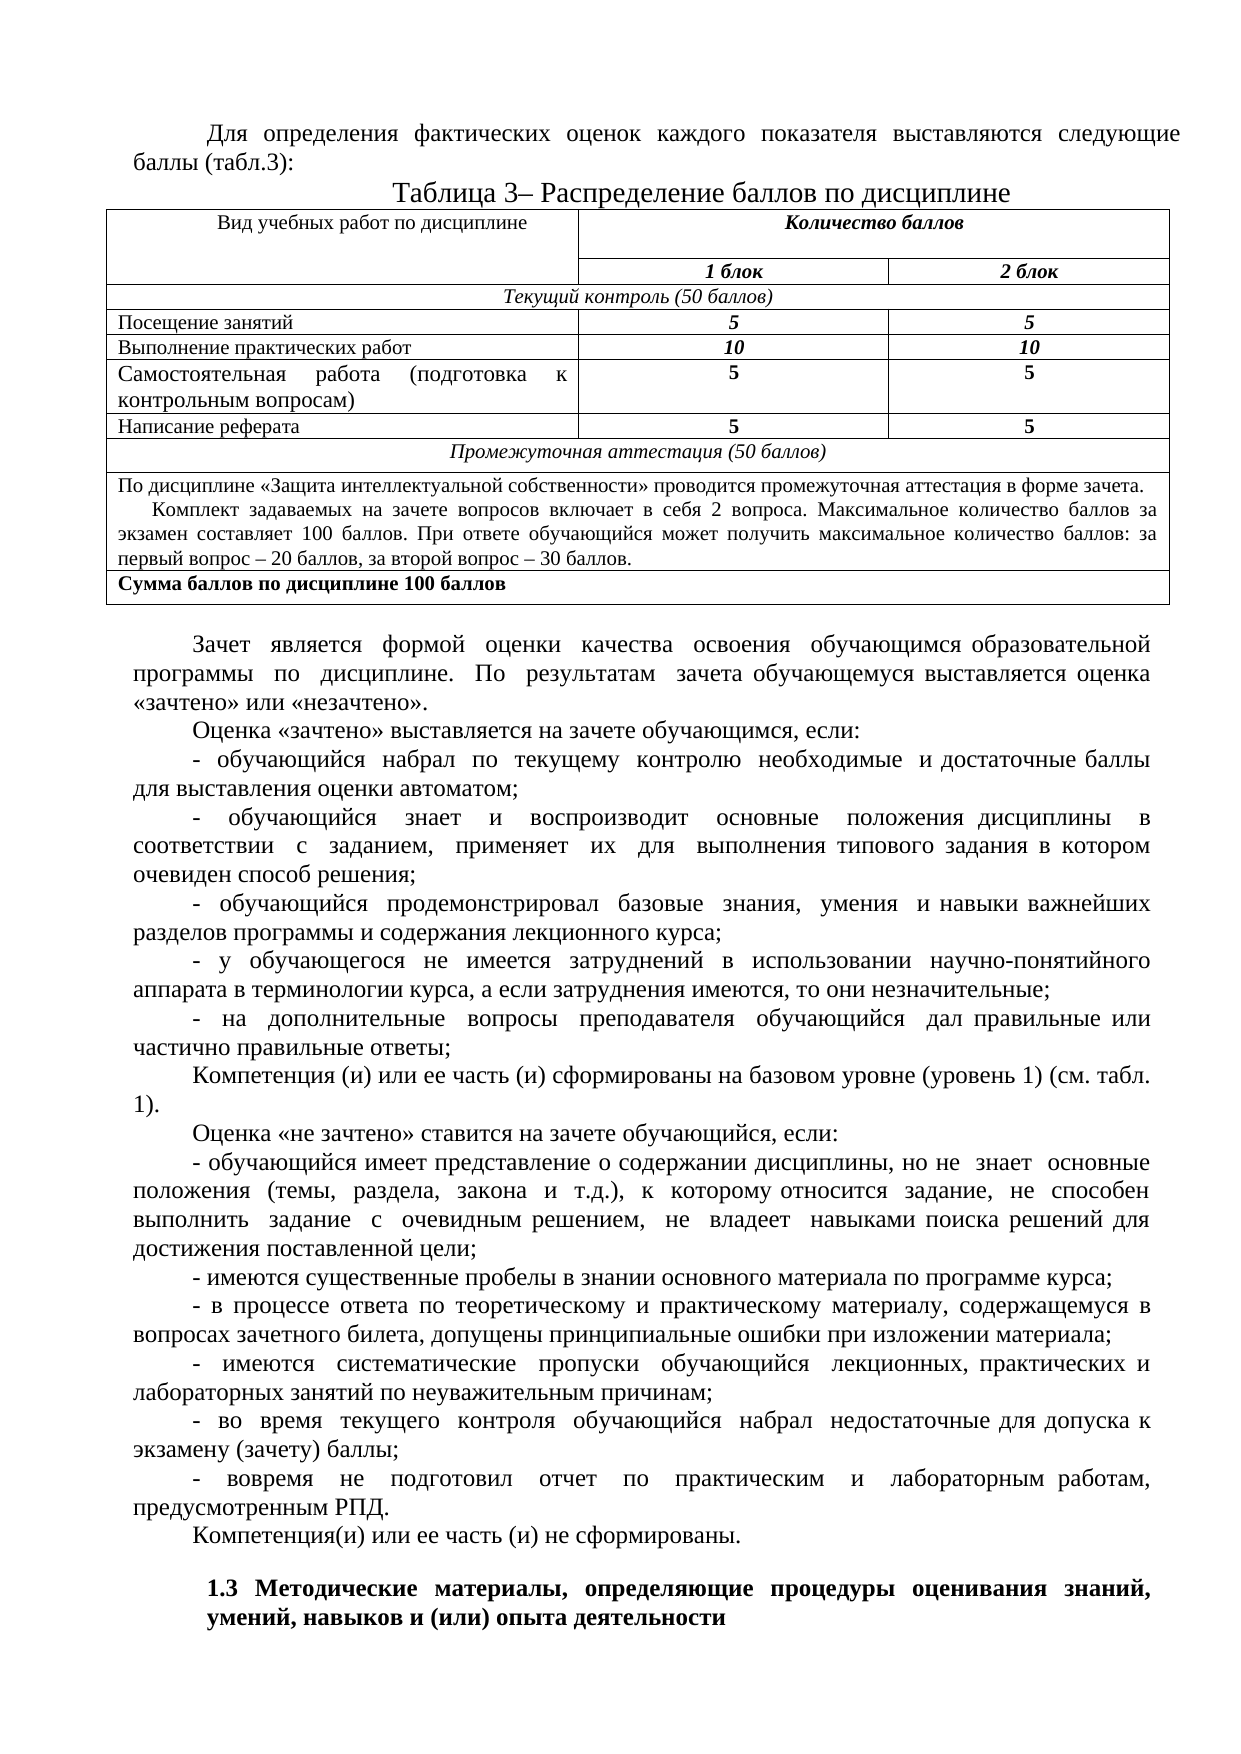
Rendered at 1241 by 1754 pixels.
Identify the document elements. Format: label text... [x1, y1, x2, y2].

table_cell 2 блок [889, 259, 1169, 283]
text Для определения фактических оценок каждого показателя выставляются следующие баллы (табл.3): [133, 118, 1181, 176]
text - имеются существенные пробелы в знании основного материала по программе курса; [133, 1262, 1152, 1290]
table_cell Самостоятельная работа (подготовка к контрольным вопросам) [107, 360, 578, 412]
text Таблица 3– Распределение баллов по дисциплине [133, 176, 1196, 209]
table_cell 5 [889, 310, 1169, 334]
table_cell 5 [579, 310, 888, 334]
table_cell 5 [889, 414, 1169, 438]
text 1.3 Методические материалы, определяющие процедуры оценивания знаний, умений, навыков и (или) опыта деятельности [207, 1573, 1152, 1631]
table_cell 1 блок [579, 259, 888, 283]
table_cell Написание реферата [107, 414, 578, 438]
table_header Количество баллов [579, 210, 1169, 258]
text - обучающийся набрал по текущему контролю необходимые и достаточные баллы для выставления оценки автоматом; [133, 744, 1152, 802]
table_cell 10 [889, 335, 1169, 359]
text - обучающийся продемонстрировал базовые знания, умения и навыки важнейших разделов программы и содержания лекционного курса; [133, 888, 1152, 945]
table_cell 5 [889, 360, 1169, 412]
text - во время текущего контроля обучающийся набрал недостаточные для допуска к экзамену (зачету) баллы; [133, 1405, 1152, 1463]
text - на дополнительные вопросы преподавателя обучающийся дал правильные или частично правильные ответы; [133, 1003, 1152, 1060]
table_cell 10 [579, 335, 888, 359]
table_cell Текущий контроль (50 баллов) [107, 285, 1169, 308]
text - в процессе ответа по теоретическому и практическому материалу, содержащемуся в вопросах зачетного билета, допущены принципиальные ошибки при изложении материала; [133, 1290, 1152, 1348]
table_cell По дисциплине «Защита интеллектуальной собственности» проводится промежуточная аттестация в форме зачета. Комплект задаваемых на зачете вопросов включает в себя 2 вопроса. Максимальное количество баллов за экзамен составляет 100 баллов. При ответе обучающийся может получить максимальное количество баллов: за первый вопрос – 20 баллов, за второй вопрос – 30 баллов. [107, 473, 1169, 569]
table_cell Посещение занятий [107, 310, 578, 334]
table_cell 5 [579, 360, 888, 412]
table_cell Сумма баллов по дисциплине 100 баллов [107, 571, 1169, 604]
text Зачет является формой оценки качества освоения обучающимся образовательной программы по дисциплине. По результатам зачета обучающемуся выставляется оценка «зачтено» или «незачтено». [133, 629, 1152, 715]
table_cell Промежуточная аттестация (50 баллов) [107, 439, 1169, 472]
text Компетенция (и) или ее часть (и) сформированы на базовом уровне (уровень 1) (см. табл. 1). [133, 1060, 1152, 1118]
text - у обучающегося не имеется затруднений в использовании научно-понятийного аппарата в терминологии курса, а если затруднения имеются, то они незначительные; [133, 945, 1152, 1003]
text - обучающийся знает и воспроизводит основные положения дисциплины в соответствии с заданием, применяет их для выполнения типового задания в котором очевиден способ решения; [133, 802, 1152, 888]
text - обучающийся имеет представление о содержании дисциплины, но не знает основные положения (темы, раздела, закона и т.д.), к которому относится задание, не способен выполнить задание с очевидным решением, не владеет навыками поиска решений для достижения поставленной цели; [133, 1147, 1152, 1262]
text Оценка «не зачтено» ставится на зачете обучающийся, если: [133, 1118, 1152, 1147]
table_header Вид учебных работ по дисциплине [107, 210, 578, 283]
text - имеются систематические пропуски обучающийся лекционных, практических и лабораторных занятий по неуважительным причинам; [133, 1348, 1152, 1405]
text - вовремя не подготовил отчет по практическим и лабораторным работам, предусмотренным РПД. [133, 1463, 1152, 1520]
table_cell Выполнение практических работ [107, 335, 578, 359]
text Компетенция(и) или ее часть (и) не сформированы. [133, 1520, 1152, 1549]
table_cell 5 [579, 414, 888, 438]
text Оценка «зачтено» выставляется на зачете обучающимся, если: [133, 715, 1152, 744]
